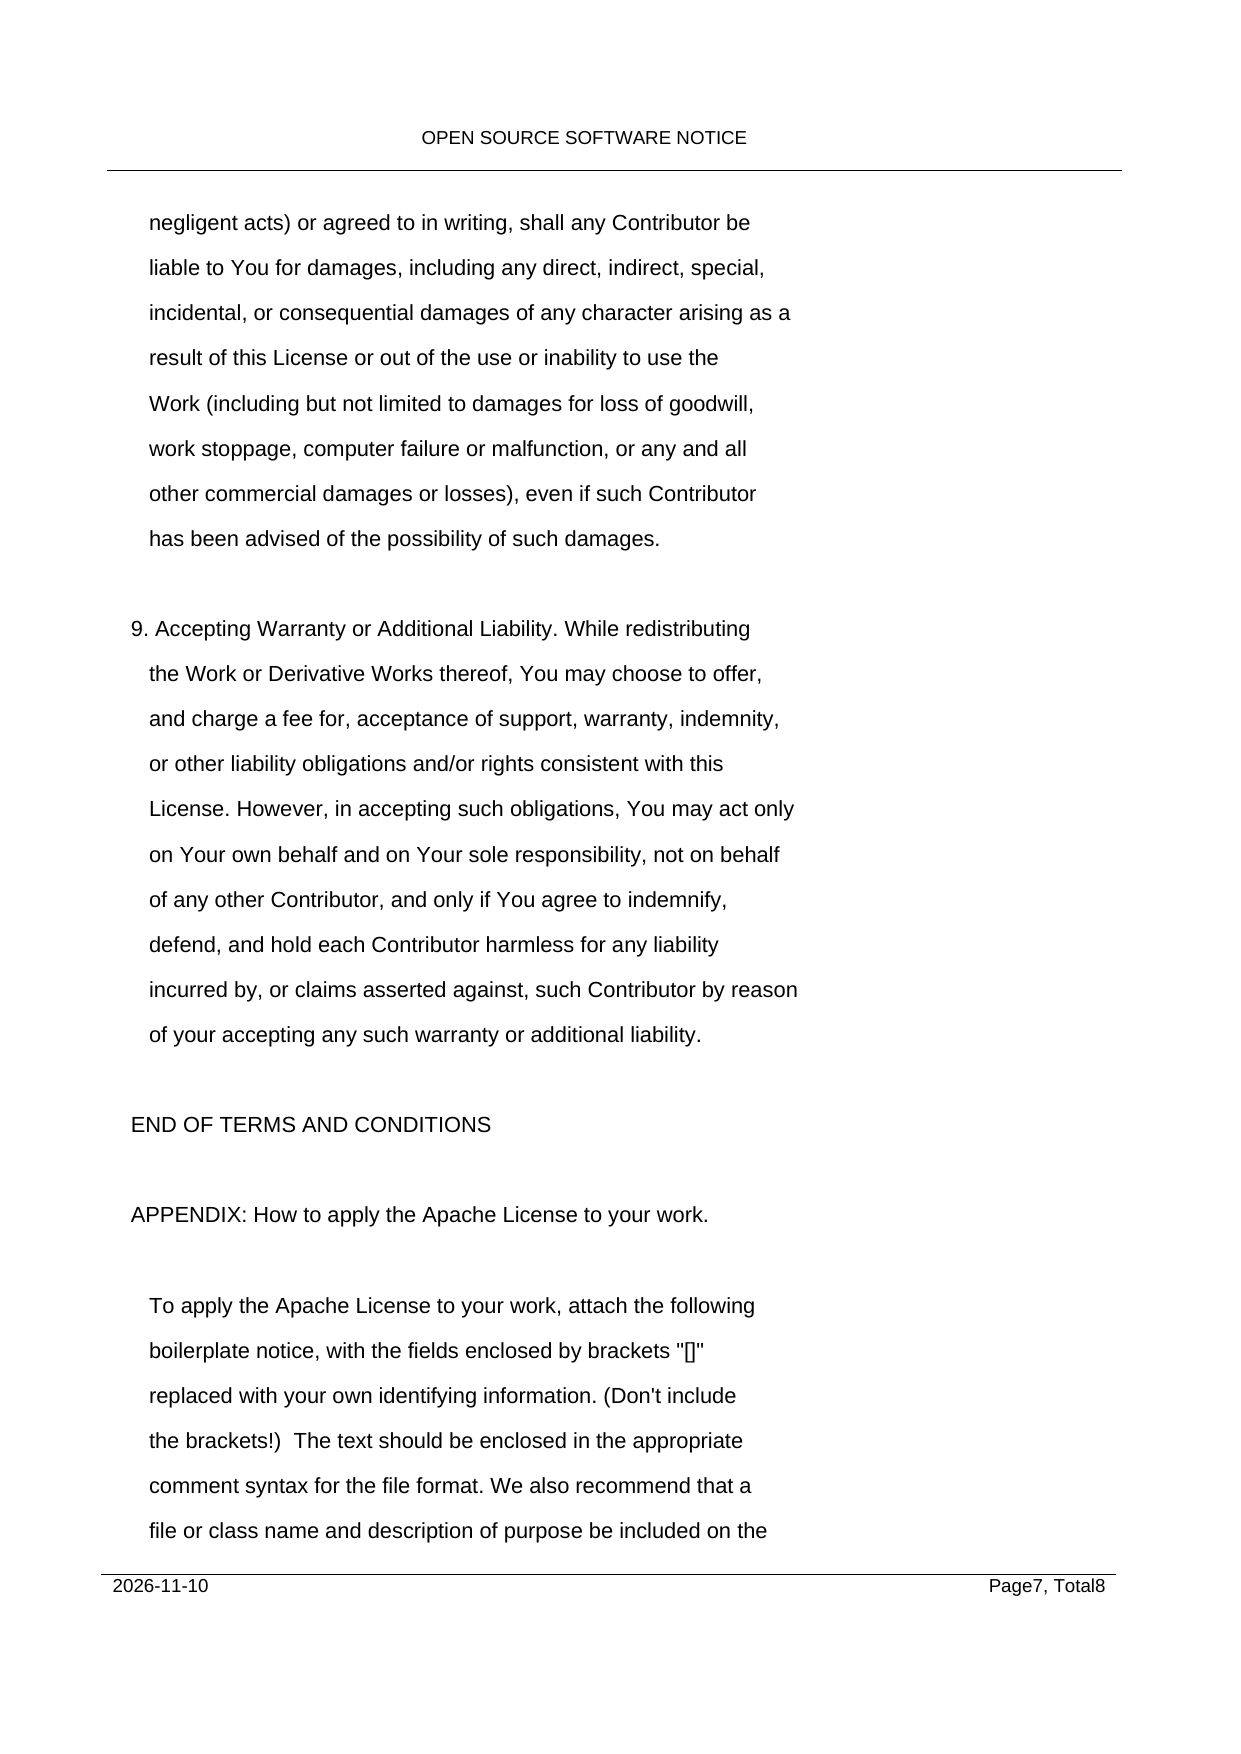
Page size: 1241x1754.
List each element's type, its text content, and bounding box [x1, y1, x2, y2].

text liable to You for damages, including any direct, indirect, special, [112, 251, 1128, 284]
text 9. Accepting Warranty or Additional Liability. While redistributing [112, 612, 1128, 645]
text boilerplate notice, with the fields enclosed by brackets "[]" [112, 1334, 1128, 1366]
text and charge a fee for, acceptance of support, warranty, indemnity, [112, 702, 1128, 735]
text of any other Contributor, and only if You agree to indemnify, [112, 883, 1128, 915]
text work stoppage, computer failure or malfunction, or any and all [112, 432, 1128, 464]
text APPENDIX: How to apply the Apache License to your work. [112, 1199, 1128, 1231]
text or other liability obligations and/or rights consistent with this [112, 748, 1128, 780]
text License. However, in accepting such obligations, You may act only [112, 793, 1128, 825]
text Work (including but not limited to damages for loss of goodwill, [112, 387, 1128, 419]
text replaced with your own identifying information. (Don't include [112, 1379, 1128, 1412]
text has been advised of the possibility of such damages. [112, 522, 1128, 554]
text the Work or Derivative Works thereof, You may choose to offer, [112, 657, 1128, 690]
text on Your own behalf and on Your sole responsibility, not on behalf [112, 838, 1128, 870]
text file or class name and description of purpose be included on the [112, 1514, 1128, 1547]
text result of this License or out of the use or inability to use the [112, 342, 1128, 374]
text END OF TERMS AND CONDITIONS [112, 1108, 1128, 1141]
text defend, and hold each Contributor harmless for any liability [112, 928, 1128, 961]
text incidental, or consequential damages of any character arising as a [112, 297, 1128, 329]
text the brackets!) The text should be enclosed in the appropriate [112, 1424, 1128, 1457]
text comment syntax for the file format. We also recommend that a [112, 1469, 1128, 1502]
text of your accepting any such warranty or additional liability. [112, 1018, 1128, 1051]
text negligent acts) or agreed to in writing, shall any Contributor be [112, 206, 1128, 239]
text other commercial damages or losses), even if such Contributor [112, 477, 1128, 509]
text To apply the Apache License to your work, attach the following [112, 1289, 1128, 1321]
text incurred by, or claims asserted against, such Contributor by reason [112, 973, 1128, 1006]
